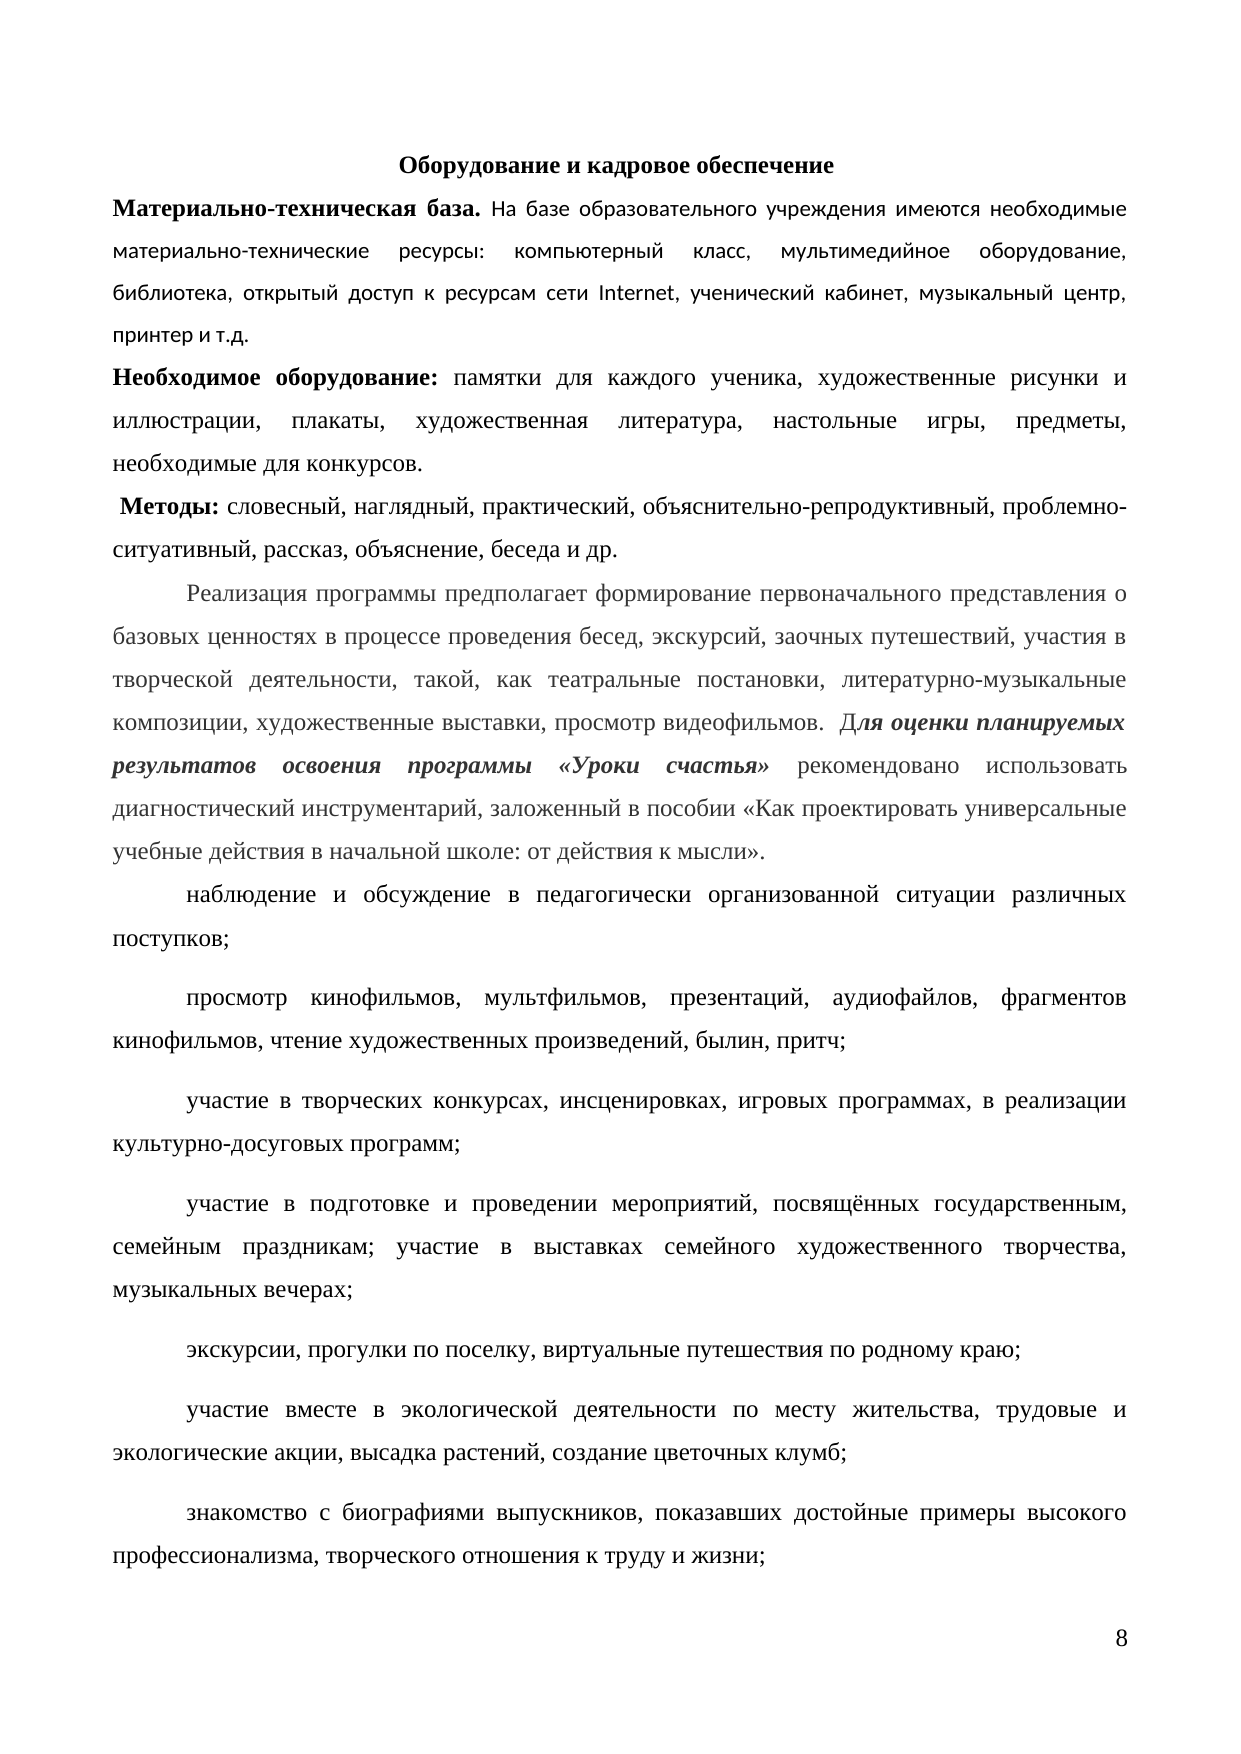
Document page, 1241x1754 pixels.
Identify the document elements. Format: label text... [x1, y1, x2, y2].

text Методы: словесный, наглядный, практический, объяснительно-репродуктивный, проблемно-ситуативный, рассказ, объяснение, беседа и др. [112, 491, 1128, 563]
text Материально-техническая база. На базе образовательного учреждения имеются необходимые материально-технические ресурсы: компьютерный класс, мультимедийное оборудование, библиотека, открытый доступ к ресурсам сети Internet, ученический кабинет, музыкальный центр, принтер и т.д. [112, 193, 1128, 348]
text Необходимое оборудование: памятки для каждого ученика, художественные рисунки и иллюстрации, плакаты, художественная литература, настольные игры, предметы, необходимые для конкурсов. [112, 362, 1128, 477]
text  участие в подготовке и проведении мероприятий, посвящённых государственным, семейным праздникам; участие в выставках семейного художественного творчества, музыкальных вечерах; [112, 1188, 1128, 1303]
text  знакомство с биографиями выпускников, показавших достойные примеры высокого профессионализма, творческого отношения к труду и жизни; [112, 1497, 1128, 1569]
text Оборудование и кадровое обеспечение [112, 150, 1120, 179]
text  наблюдение и обсуждение в педагогически организованной ситуации различных поступков; [112, 879, 1128, 951]
text  участие вместе в экологической деятельности по месту жительства, трудовые и экологические акции, высадка растений, создание цветочных клумб; [112, 1394, 1128, 1466]
text Реализация программы предполагает формирование первоначального представления о базовых ценностях в процессе проведения бесед, экскурсий, заочных путешествий, участия в творческой деятельности, такой, как театральные постановки, литературно-музыкальные композиции, художественные выставки, просмотр видеофильмов. Для оценки планируемых результатов освоения программы «Уроки счастья» рекомендовано использовать диагностический инструментарий, заложенный в пособии «Как проектировать универсальные учебные действия в начальной школе: от действия к мысли». [112, 578, 1128, 865]
text  экскурсии, прогулки по поселку, виртуальные путешествия по родному краю; [112, 1334, 1128, 1363]
text  просмотр кинофильмов, мультфильмов, презентаций, аудиофайлов, фрагментов кинофильмов, чтение художественных произведений, былин, притч; [112, 982, 1128, 1054]
text  участие в творческих конкурсах, инсценировках, игровых программах, в реализации культурно-досуговых программ; [112, 1085, 1128, 1157]
